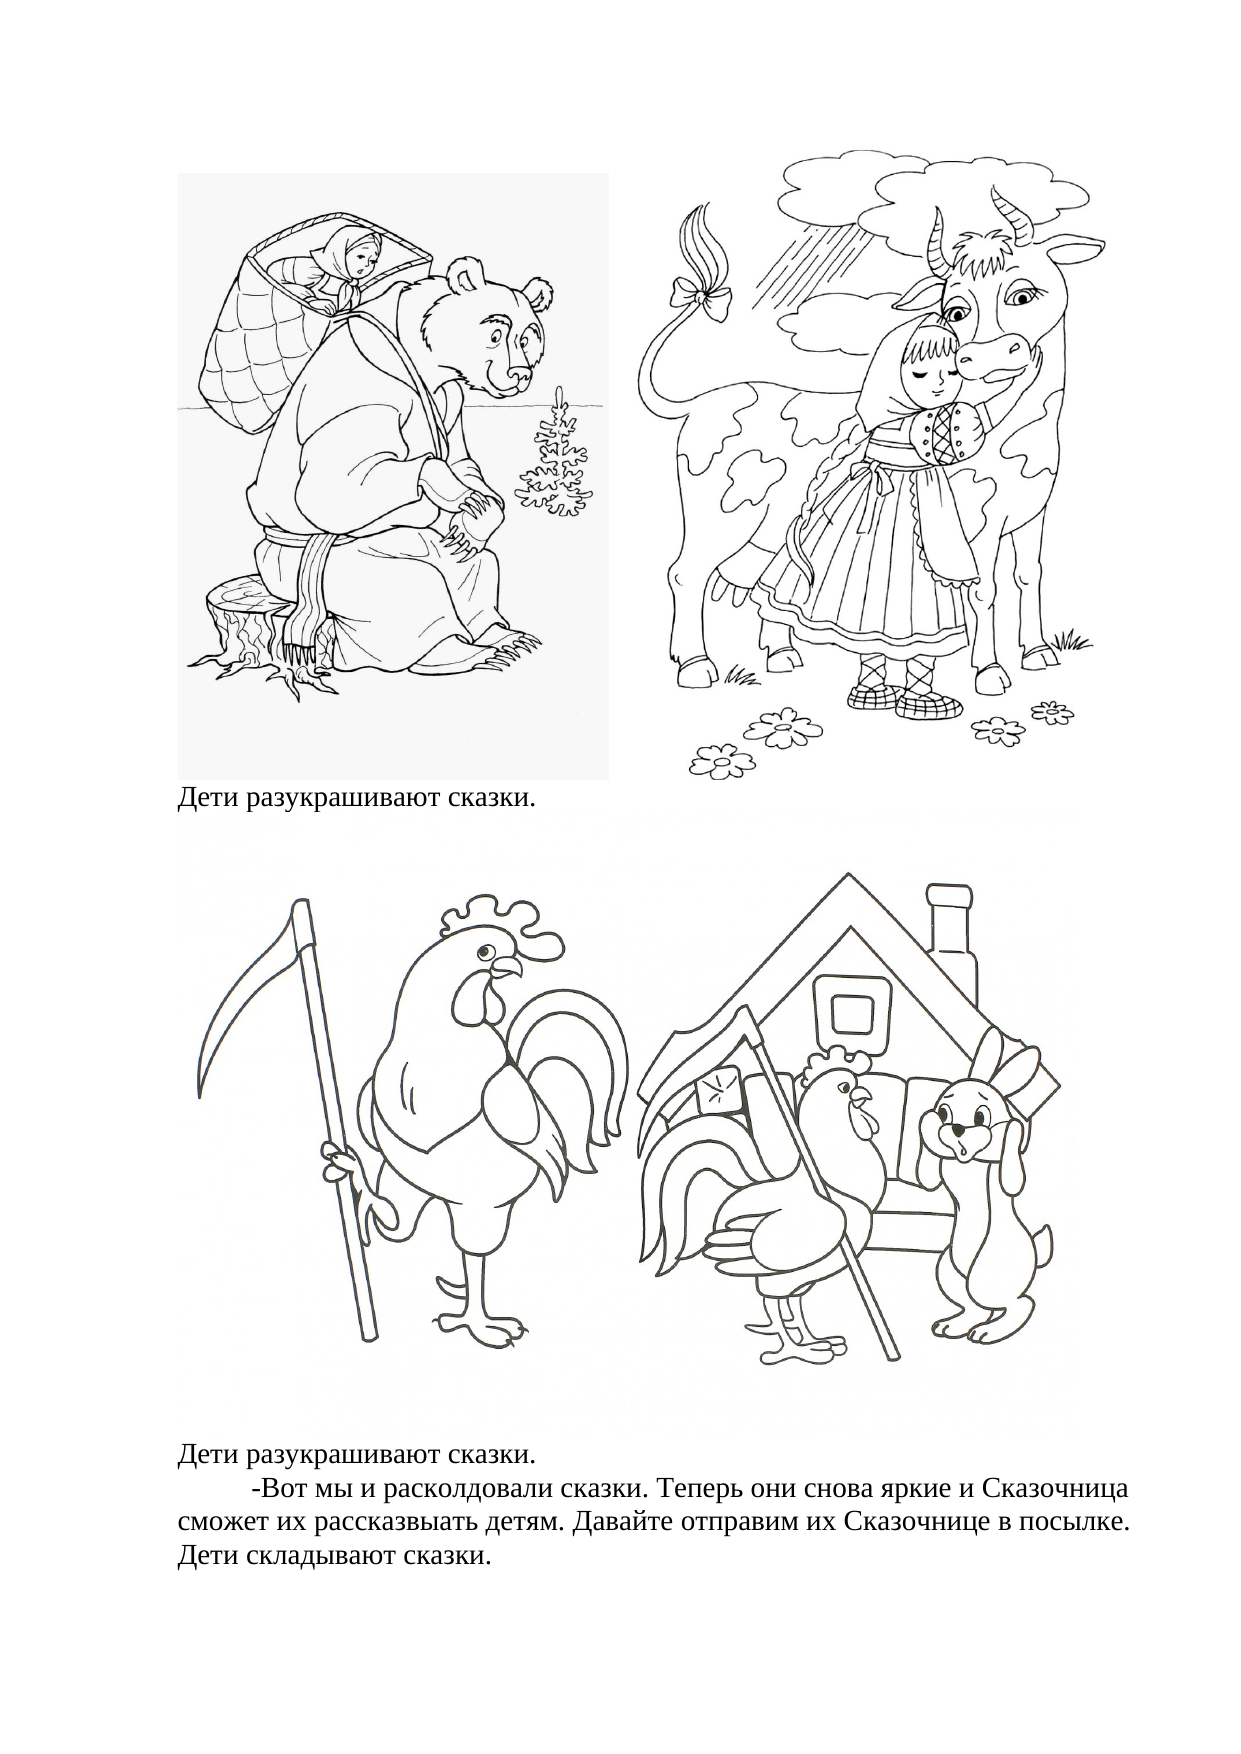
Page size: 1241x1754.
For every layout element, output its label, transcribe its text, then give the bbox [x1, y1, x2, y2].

text -Вот мы и расколдовали сказки. Теперь они снова яркие и Сказочница сможет их рассказвыать детям. Давайте отправим их Сказочнице в посылке. Дети складывают сказки. [177, 1470, 1152, 1571]
picture [615, 118, 1113, 780]
picture [177, 812, 1078, 1437]
text Дети разукрашивают сказки. [177, 1436, 1152, 1470]
picture [177, 173, 609, 780]
